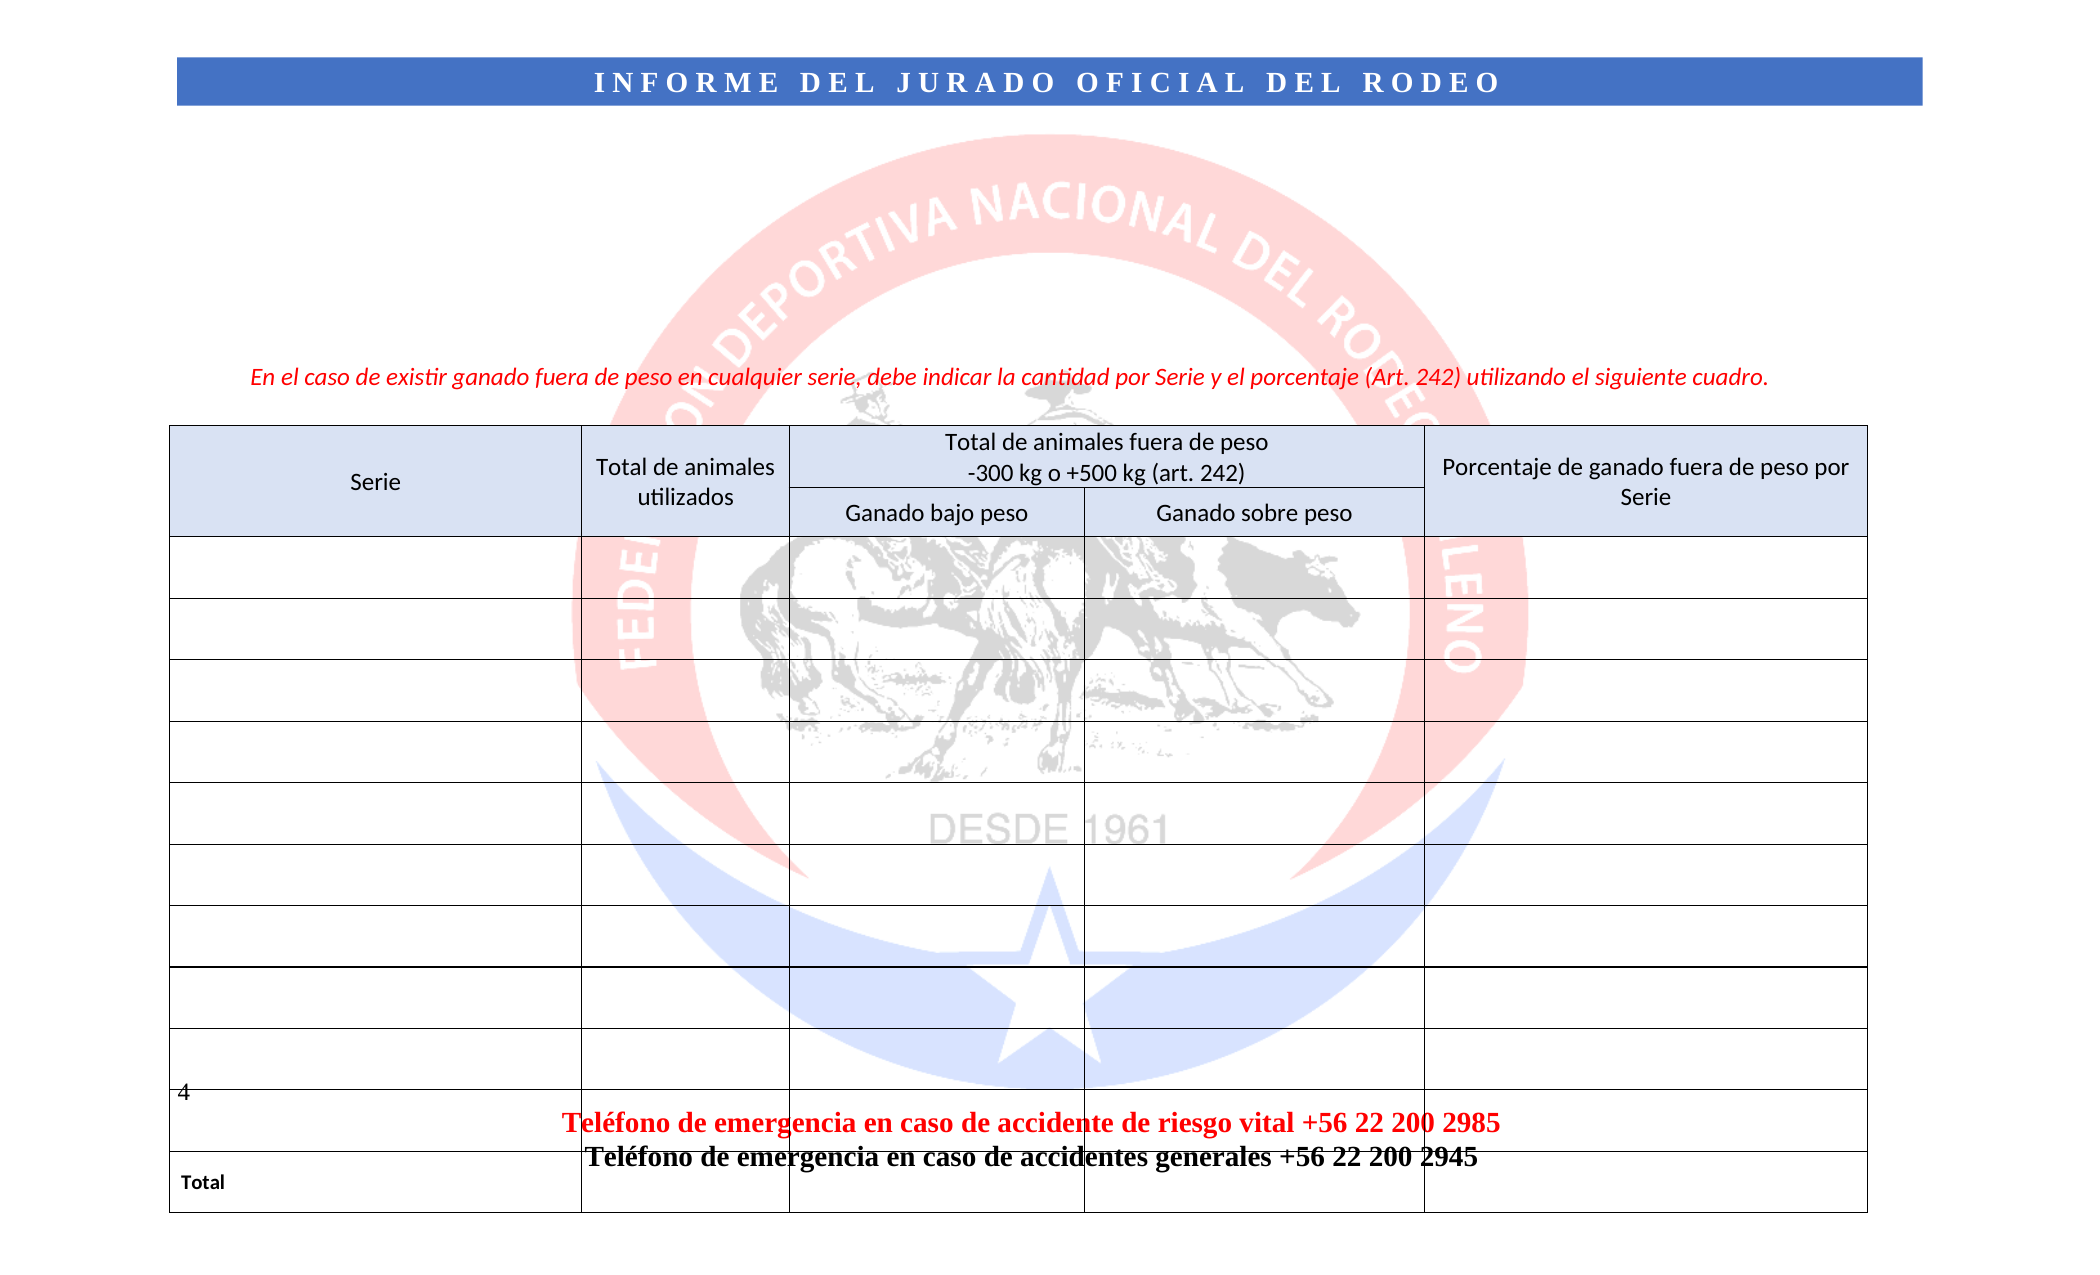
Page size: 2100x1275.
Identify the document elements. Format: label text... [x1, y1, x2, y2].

table_cell [790, 1090, 1084, 1151]
table_header Serie [170, 426, 581, 536]
table_cell [1425, 968, 1867, 1028]
table_cell [1425, 1029, 1867, 1089]
table_cell [170, 660, 581, 721]
table_cell [790, 1029, 1084, 1089]
table_cell Ganado bajo peso [790, 488, 1084, 536]
table_cell [1425, 845, 1867, 905]
table_cell [1085, 722, 1424, 782]
table_cell [1085, 1152, 1424, 1212]
table_cell [582, 1029, 789, 1089]
table_cell [582, 783, 789, 843]
table_cell [790, 1152, 1084, 1212]
table_cell [170, 722, 581, 782]
table_cell [1085, 1090, 1424, 1151]
table_cell [1425, 660, 1867, 721]
table_cell [790, 660, 1084, 721]
table_cell [1425, 599, 1867, 659]
table_cell [582, 1152, 789, 1212]
table_cell [1425, 906, 1867, 966]
table_cell [582, 906, 789, 966]
table_cell [582, 968, 789, 1028]
table_cell [170, 599, 581, 659]
table_cell [1085, 906, 1424, 966]
table_cell [170, 906, 581, 966]
table_cell [1085, 599, 1424, 659]
table_header Total de animales fuera de peso -300 kg o +500 kg (art. 242) [790, 426, 1424, 487]
table_cell [582, 660, 789, 721]
table_cell [582, 845, 789, 905]
table_cell Ganado sobre peso [1085, 488, 1424, 536]
table_cell [1425, 722, 1867, 782]
table_cell [790, 968, 1084, 1028]
text En el caso de existir ganado fuera de peso en cualquier serie, debe indicar la cantidad por Serie y el porcentaje (Art. 242) utilizando el siguiente cuadro. [250, 361, 1923, 392]
table_cell [170, 1029, 581, 1089]
table_cell [582, 722, 789, 782]
table_cell [582, 599, 789, 659]
table_cell [790, 599, 1084, 659]
table_cell [582, 537, 789, 598]
table_cell [790, 845, 1084, 905]
table_cell [790, 537, 1084, 598]
table_cell [170, 845, 581, 905]
table_cell [170, 537, 581, 598]
table_cell [170, 1090, 581, 1151]
table_cell [170, 968, 581, 1028]
table_cell [1425, 783, 1867, 843]
table_cell [1085, 537, 1424, 598]
table_header Porcentaje de ganado fuera de peso por Serie [1425, 426, 1867, 536]
table_cell [1425, 1152, 1867, 1212]
table_cell [170, 783, 581, 843]
table_cell [790, 906, 1084, 966]
table_cell [582, 1090, 789, 1151]
table_cell [790, 722, 1084, 782]
table_cell [1085, 968, 1424, 1028]
table_cell [1085, 783, 1424, 843]
table_cell [1425, 1090, 1867, 1151]
table_cell [1085, 845, 1424, 905]
table_cell [1085, 660, 1424, 721]
table_cell Total [170, 1152, 581, 1212]
table_cell [790, 783, 1084, 843]
table_cell [1425, 537, 1867, 598]
table_header Total de animales utilizados [582, 426, 789, 536]
table_cell [1085, 1029, 1424, 1089]
